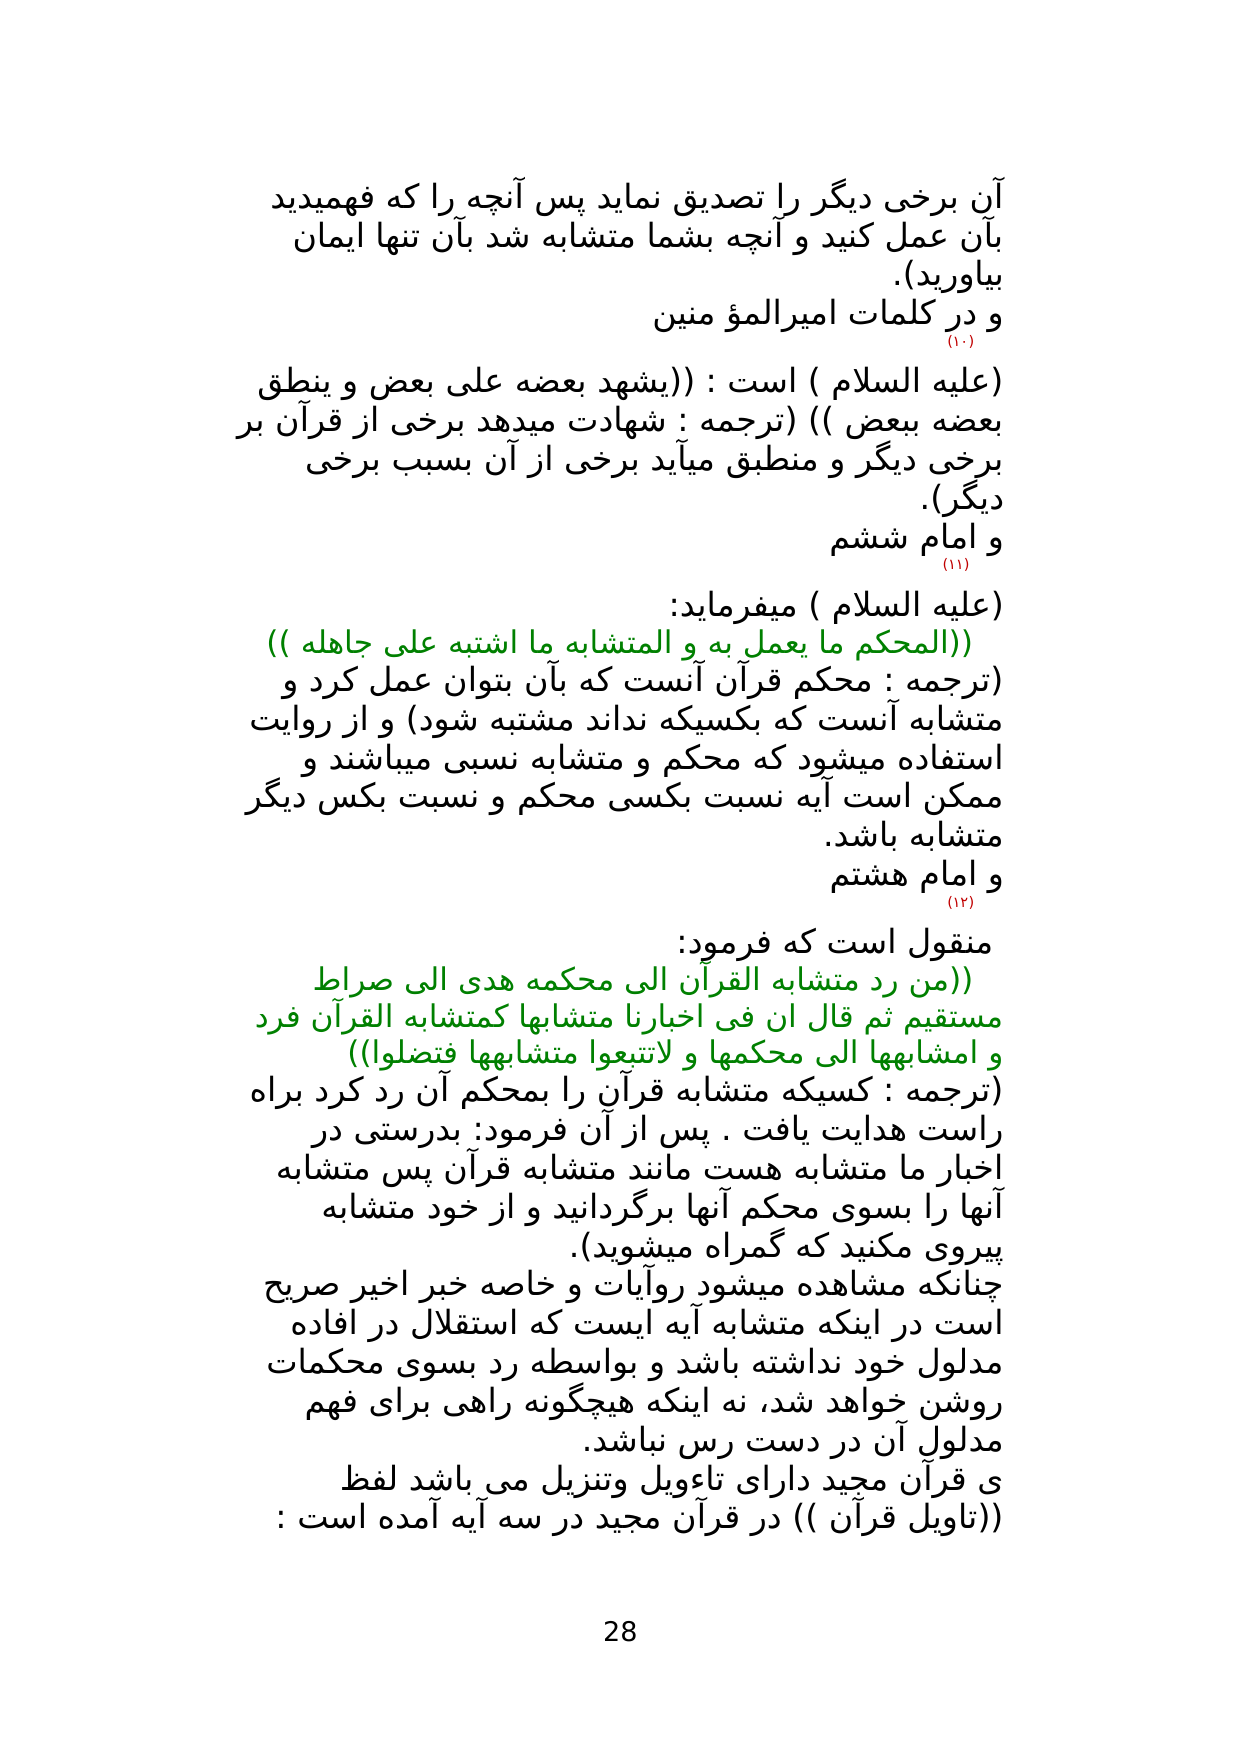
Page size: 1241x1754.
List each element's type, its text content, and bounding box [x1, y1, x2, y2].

text (١١) [236, 556, 1004, 585]
text (١٢) [236, 893, 1004, 923]
text (١٠) [236, 333, 1004, 362]
text (عليه السلام ) ميفرمايد: [236, 585, 1004, 624]
text چنانكه مشاهده ميشود روآيات و خاصه خبر اخير صريح است در اينكه متشابه آيه ايست كه استقلال در افاده مدلول خود نداشته باشد و بواسطه رد بسوى محكمات روشن خواهد شد، نه اينكه هيچگونه راهى براى فهم مدلول آن در دست رس نباشد. [236, 1265, 1004, 1459]
text منقول است كه فرمود: [236, 923, 1004, 962]
text ((من رد متشابه القرآن الى محكمه هدى الى صراط مستقيم ثم قال ان فى اخبارنا متشابها كمتشابه القرآن فرد و امشابهها الى محكمها و لاتتبعوا متشابهها فتضلوا)) [236, 962, 1004, 1071]
text (ترجمه : محكم قرآن آنست كه بآن بتوان عمل كرد و متشابه آنست كه بكسيكه نداند مشتبه شود) و از روايت استفاده ميشود كه محكم و متشابه نسبى ميباشند و ممكن است آيه نسبت بكسى محكم و نسبت بكس ديگر متشابه باشد. [236, 660, 1004, 855]
text (ترجمه : كسيكه متشابه قرآن را بمحكم آن رد كرد براه راست هدايت يافت . پس از آن فرمود: بدرستى در اخبار ما متشابه هست مانند متشابه قرآن پس متشابه آنها را بسوى محكم آنها برگردانيد و از خود متشابه پيروى مكنيد كه گمراه ميشويد). [236, 1071, 1004, 1265]
text ى قرآن مجيد داراى تاءويل وتنزيل مى باشد لفظ ((تاويل قرآن )) در قرآن مجيد در سه آيه آمده است : [236, 1459, 1004, 1537]
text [236, 177, 1004, 294]
text (عليه السلام ) است : ((يشهد بعضه على بعض و ينطق بعضه ببعض )) (ترجمه : شهادت ميدهد برخى از قرآن بر برخى ديگر و منطبق ميآيد برخى از آن بسبب برخى ديگر). [236, 362, 1004, 517]
text و در كلمات اميرالمؤ منين [236, 294, 1004, 333]
text ((المحكم ما يعمل به و المتشابه ما اشتبه على جاهله )) [236, 624, 1004, 660]
text و امام ششم [236, 517, 1004, 556]
text و امام هشتم [236, 855, 1004, 893]
